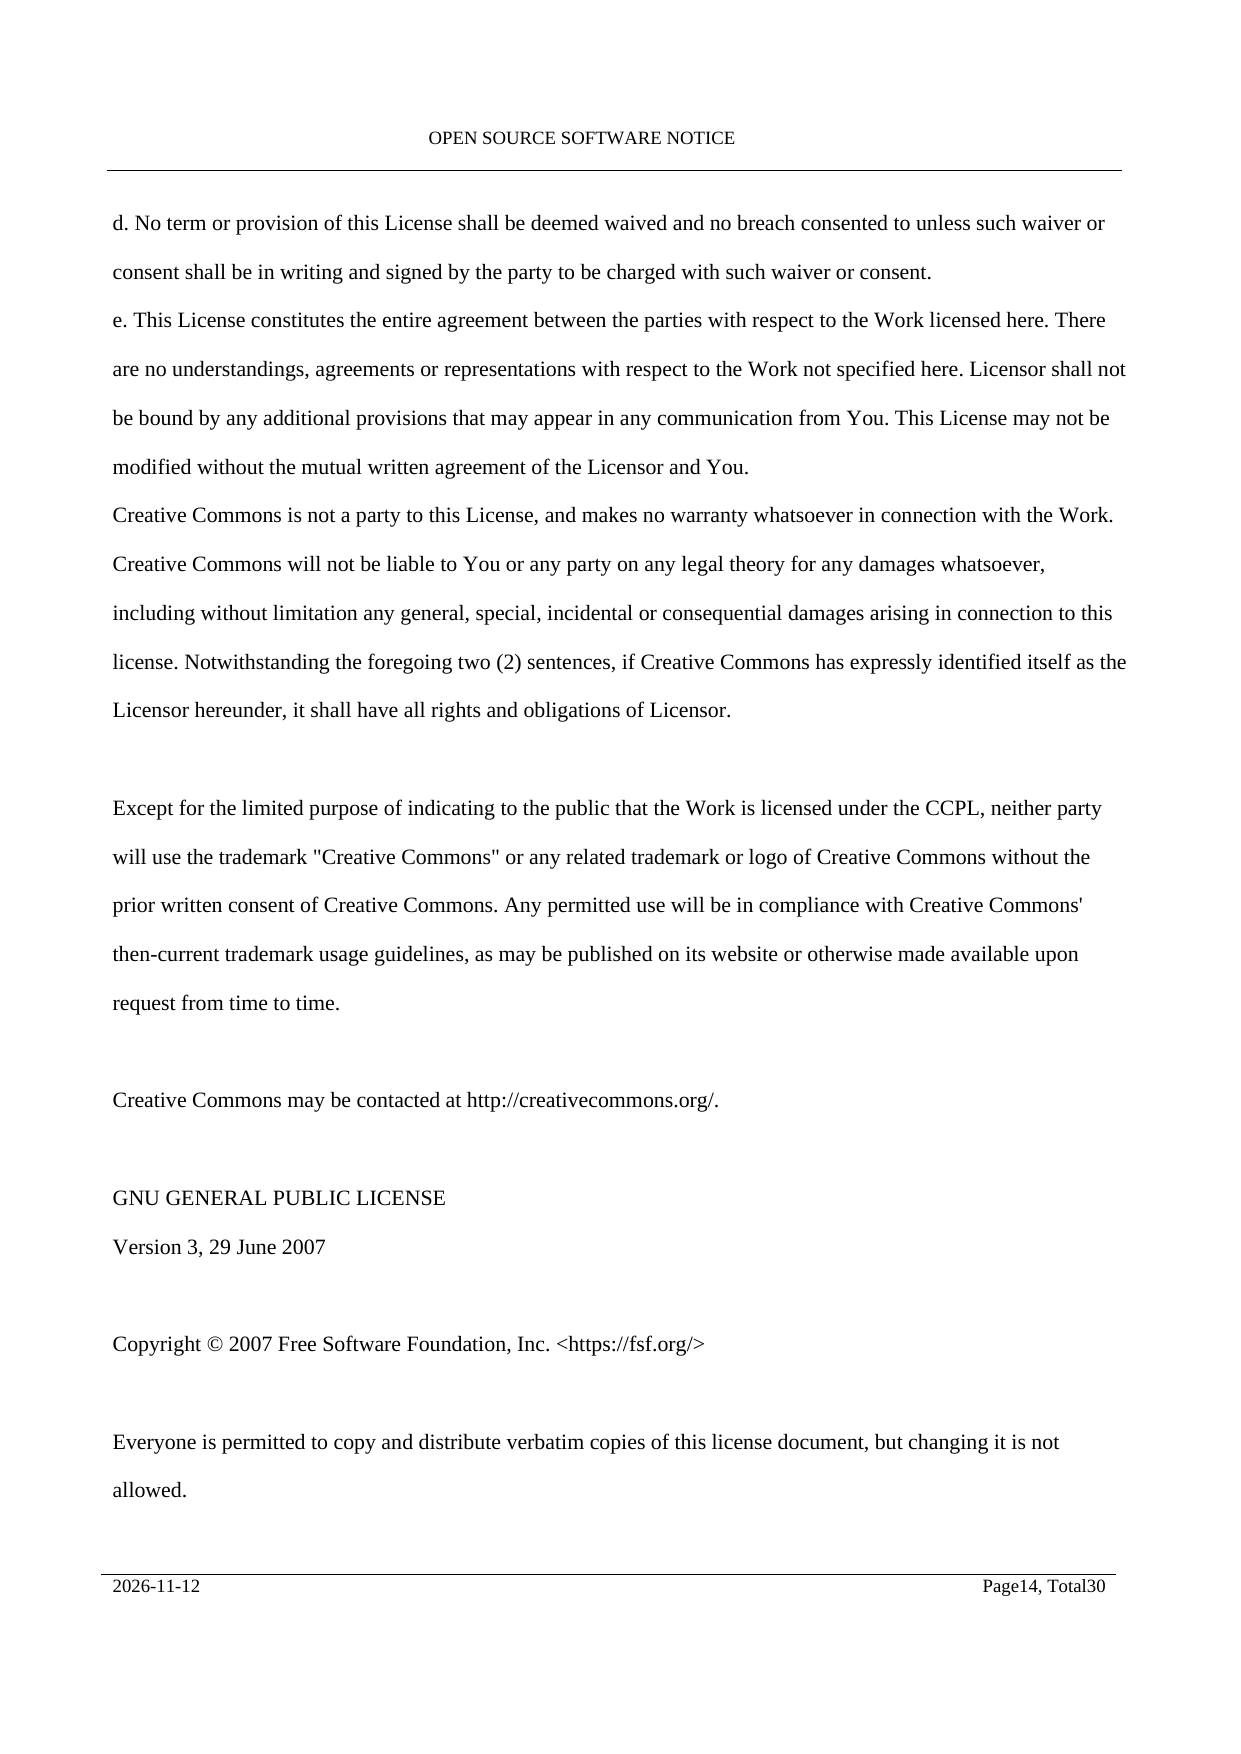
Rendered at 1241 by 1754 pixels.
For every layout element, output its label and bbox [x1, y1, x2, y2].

text [112, 206, 1128, 1506]
